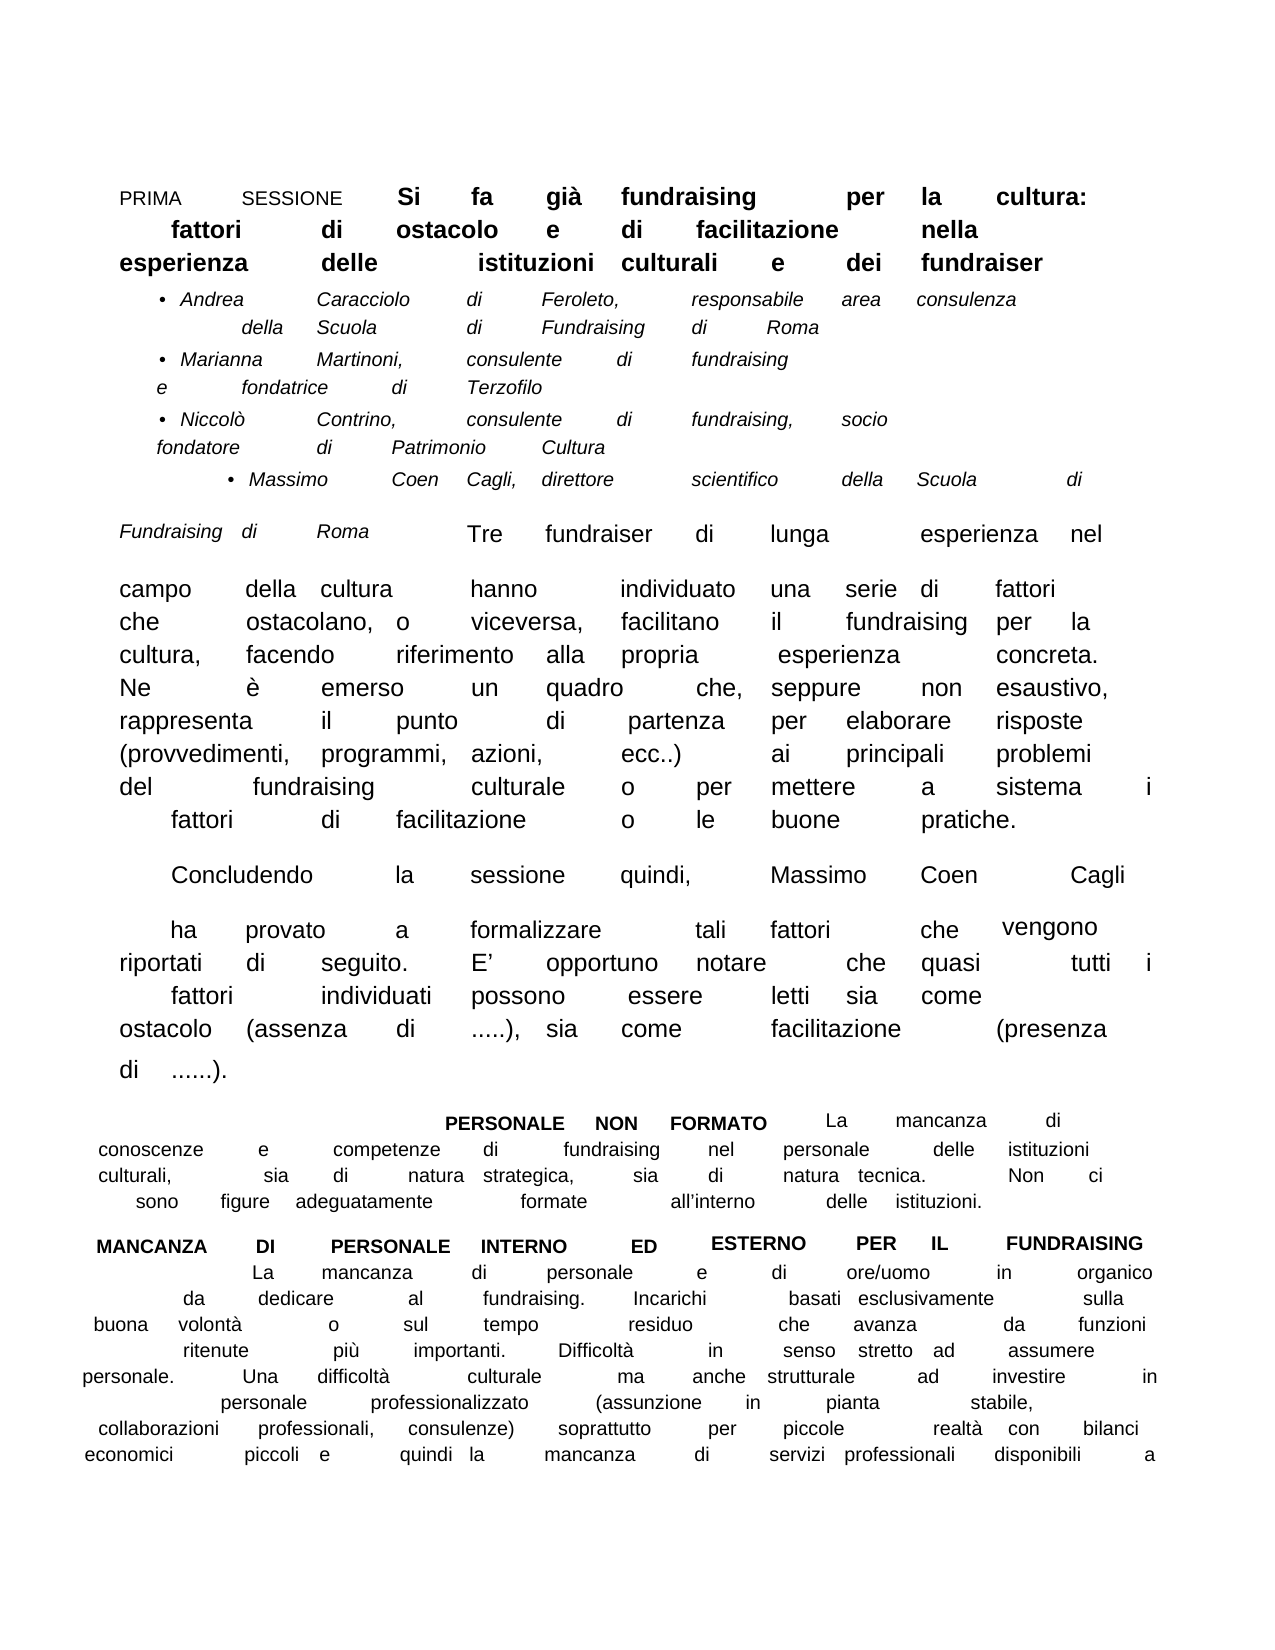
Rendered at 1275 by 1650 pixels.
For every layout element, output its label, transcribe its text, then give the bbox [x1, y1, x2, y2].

text • Niccolò Contrino, consulente di fundraising, socio fondatore di Patrimonio Cultura [156, 408, 921, 459]
text • Massimo Coen Cagli, direttore scientifico della Scuola di Fundraising di Roma Tre fundraiser di lunga esperienza nel campo della cultura hanno individuato una serie di fattori che ostacolano, o viceversa, facilitano il fundraising per la cultura, facendo riferimento alla propria esperienza concreta. Ne è emerso un quadro che, seppure non esaustivo, rappresenta il punto di partenza per elaborare risposte (provvedimenti, programmi, azioni, ecc..) ai principali problemi del fundraising culturale o per mettere a sistema i fattori di facilitazione o le buone pratiche. Concludendo la sessione quindi, Massimo Coen Cagli ha provato a formalizzare tali fattori che vengono riportati di seguito. E’ opportuno notare che quasi tutti i fattori individuati possono essere letti sia come ostacolo (assenza di .....), sia come facilitazione (presenza di ......). [119, 468, 1161, 1086]
text • Andrea Caracciolo di Feroleto, responsabile area consulenza della Scuola di Fundraising di Roma [156, 288, 1042, 339]
text • Marianna Martinoni, consulente di fundraising e fondatrice di Terzofilo [156, 348, 831, 398]
text PRIMA SESSIONE Si fa già fundraising per la cultura: fattori di ostacolo e di facilitazione nella esperienza delle istituzioni culturali e dei fundraiser [119, 182, 1108, 277]
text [82, 1097, 1158, 1466]
